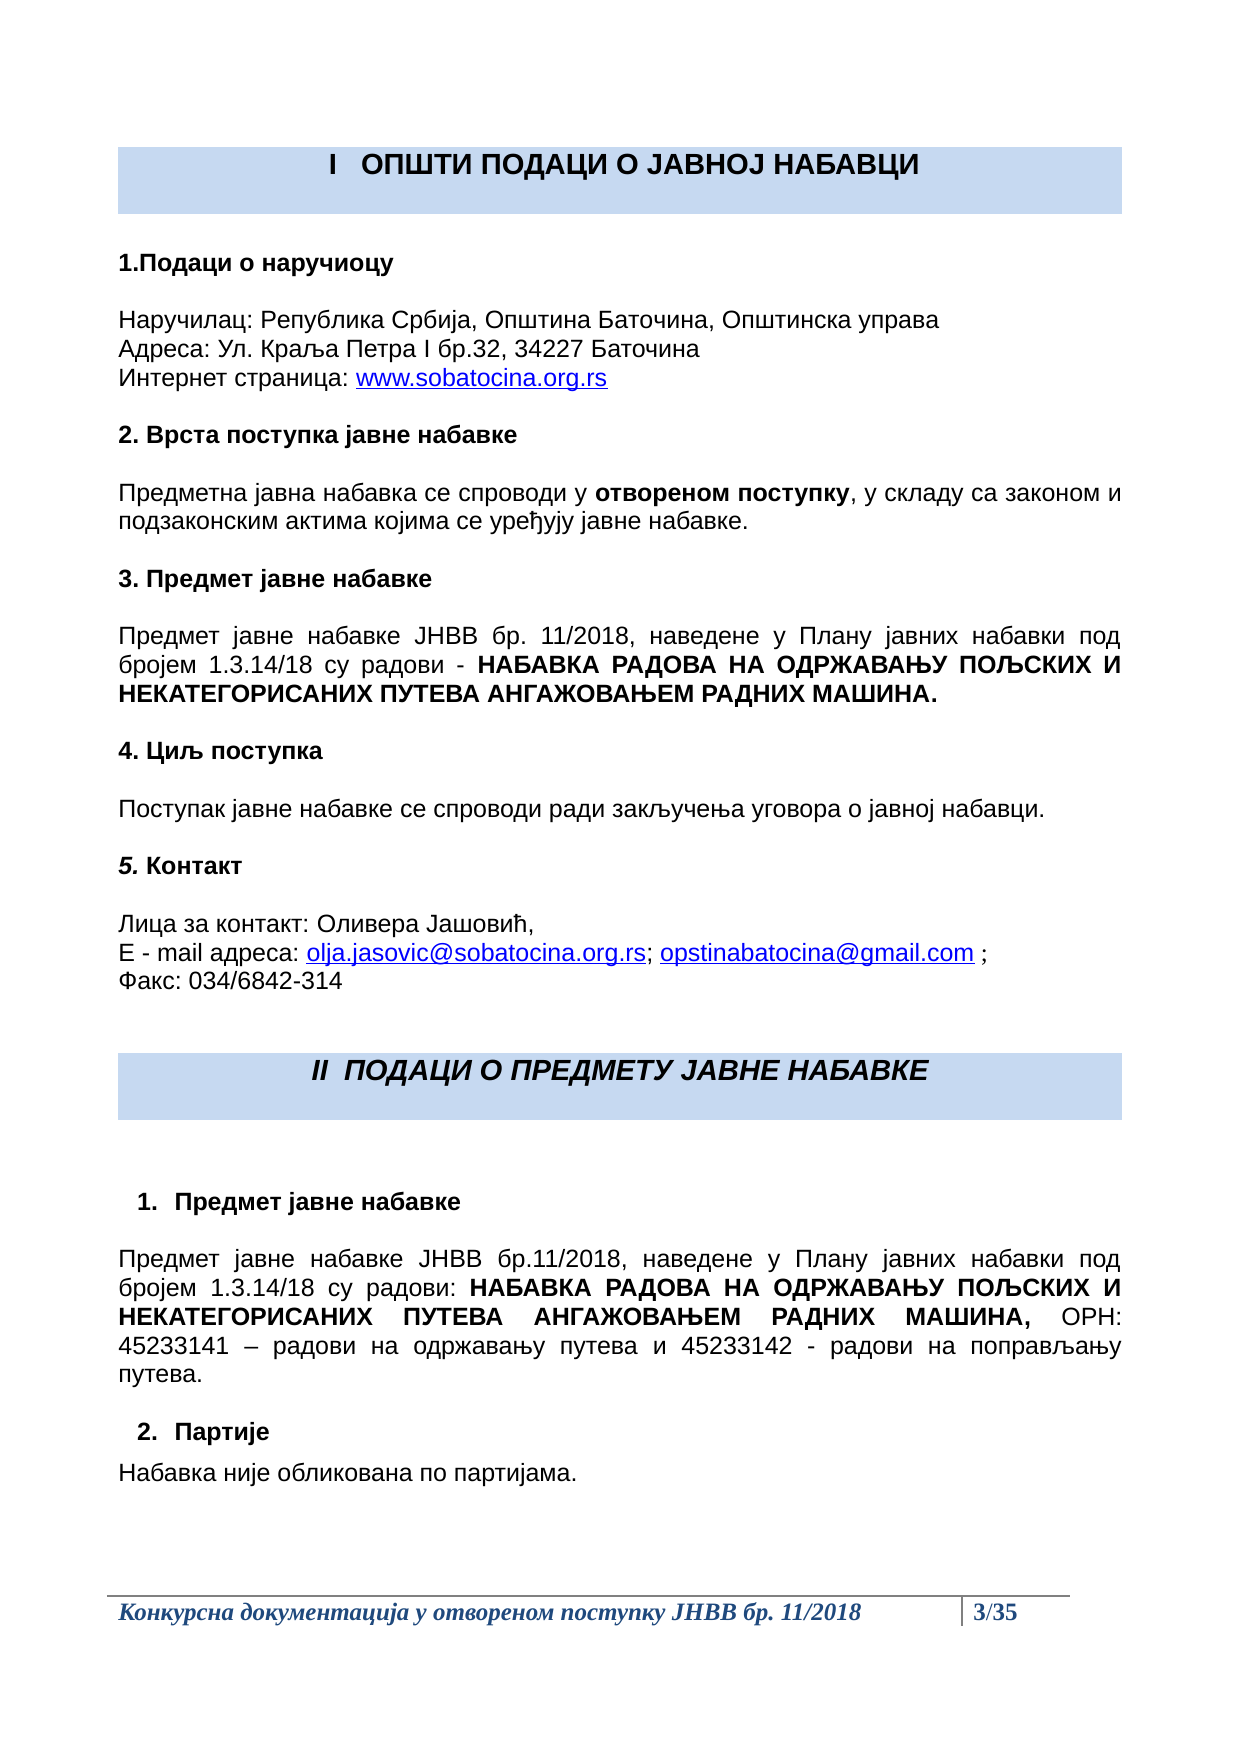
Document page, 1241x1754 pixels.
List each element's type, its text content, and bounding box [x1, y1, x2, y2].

text Факс: 034/6842-314 [118, 966, 1122, 995]
text II ПОДАЦИ О ПРЕДМЕТУ ЈАВНЕ НАБАВКЕ [118, 1053, 1122, 1086]
text Предмет јавне набавке ЈНВВ бр.11/2018, наведене у Плану јавних набавки под бројем 1.3.14/18 су радови: НАБАВКА РАДОВА НА ОДРЖАВАЊУ ПОЉСКИХ И НЕКАТЕГОРИСАНИХ ПУТЕВА АНГАЖОВАЊЕМ РАДНИХ МАШИНА, OРН: 45233141 – радови на одржавању путева и 45233142 - радови на поправљању путева. [118, 1244, 1122, 1388]
text Поступак јавне набавке се спроводи ради закључења уговора о јавној набавци. [118, 794, 1122, 822]
text 2. Врста поступка јавне набавке [118, 420, 1122, 449]
text 4. Циљ поступка [118, 736, 1122, 765]
text Интернет страница: www.sobatocina.org.rs [118, 362, 1122, 391]
list Предмет јавне набавке [137, 1187, 1122, 1216]
list Партије [137, 1417, 1122, 1446]
text Набавка није обликована по партијама. [118, 1458, 1122, 1487]
text I ОПШТИ ПОДАЦИ О ЈАВНОЈ НАБАВЦИ [118, 147, 1122, 180]
text Предмет јавне набавке ЈНВВ бр. 11/2018, наведене у Плану јавних набавки под бројем 1.3.14/18 су радови - НАБАВКА РАДОВА НА ОДРЖАВАЊУ ПОЉСКИХ И НЕКАТЕГОРИСАНИХ ПУТЕВА АНГАЖОВАЊЕМ РАДНИХ МАШИНА. [118, 621, 1122, 707]
text 3. Предмет јавне набавке [118, 564, 1122, 592]
text Наручилац: Република Србија, Општина Баточина, Општинска управа [118, 305, 1122, 334]
text 1.Подаци о наручиоцу [118, 247, 1122, 276]
text Е - mail адреса: olja.jasovic@sobatocina.org.rs; opstinabatocina@gmail.com ; [118, 937, 1122, 966]
text Лица за контакт: Оливера Јашовић, [118, 909, 1122, 937]
text Предметна јавна набавка се спроводи у отвореном поступку, у складу са законом и подзаконским актима којима се уређују јавне набавке. [118, 477, 1122, 535]
text Адреса: Ул. Краља Петра I бр.32, 34227 Баточина [118, 334, 1122, 362]
text 5. Контакт [118, 851, 1122, 880]
